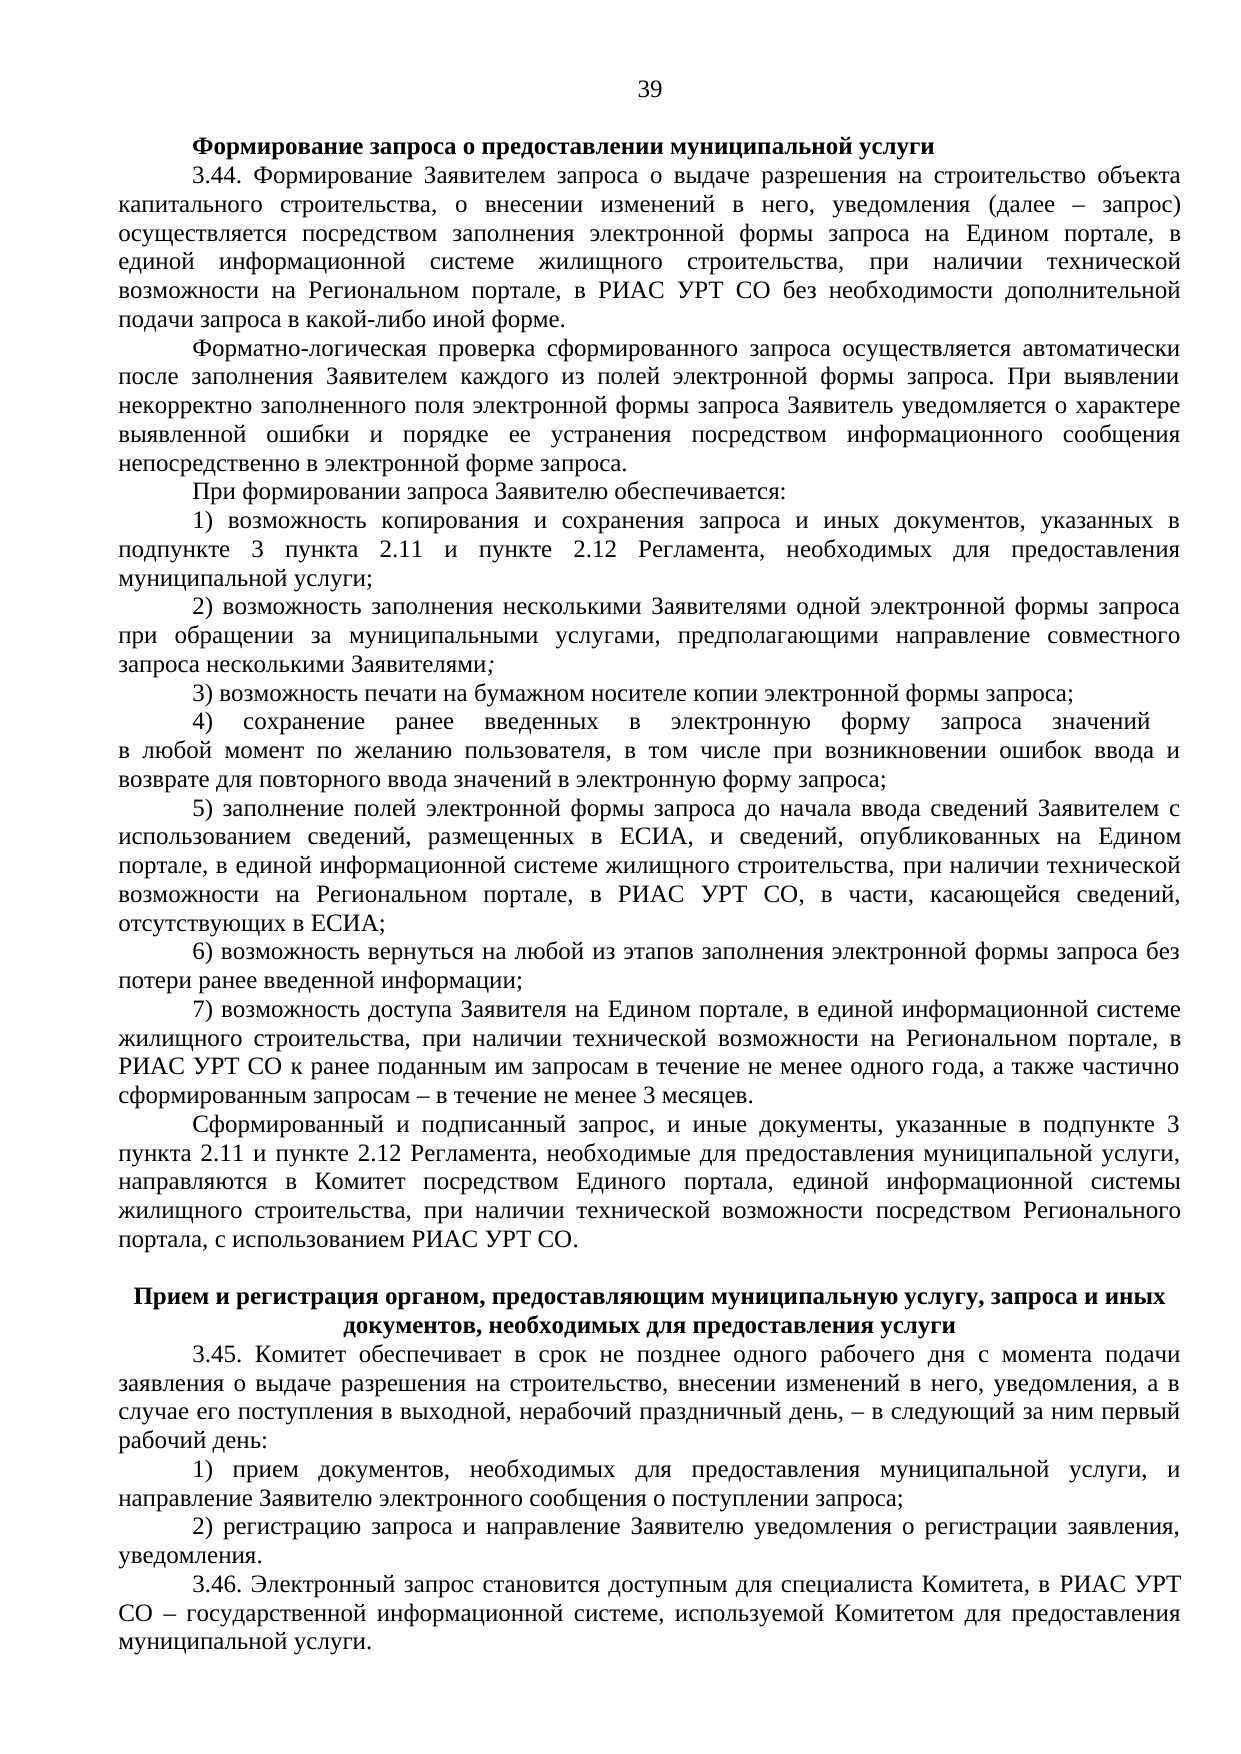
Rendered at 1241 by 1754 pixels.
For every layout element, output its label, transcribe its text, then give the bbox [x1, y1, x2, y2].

text 4) сохранение ранее введенных в электронную форму запроса значений в любой момент по желанию пользователя, в том числе при возникновении ошибок ввода и возврате для повторного ввода значений в электронную форму запроса; [118, 706, 1181, 793]
text Прием и регистрация органом, предоставляющим муниципальную услугу, запроса и иных документов, необходимых для предоставления услуги [118, 1281, 1181, 1339]
text Форматно-логическая проверка сформированного запроса осуществляется автоматически после заполнения Заявителем каждого из полей электронной формы запроса. При выявлении некорректно заполненного поля электронной формы запроса Заявитель уведомляется о характере выявленной ошибки и порядке ее устранения посредством информационного сообщения непосредственно в электронной форме запроса. [118, 333, 1181, 476]
text Формирование запроса о предоставлении муниципальной услуги [118, 131, 1181, 160]
text 2) регистрацию запроса и направление Заявителю уведомления о регистрации заявления, уведомления. [118, 1511, 1181, 1569]
text 2) возможность заполнения несколькими Заявителями одной электронной формы запроса при обращении за муниципальными услугами, предполагающими направление совместного запроса несколькими Заявителями; [118, 591, 1181, 678]
text 5) заполнение полей электронной формы запроса до начала ввода сведений Заявителем с использованием сведений, размещенных в ЕСИА, и сведений, опубликованных на Едином портале, в единой информационной системе жилищного строительства, при наличии технической возможности на Региональном портале, в РИАС УРТ СО, в части, касающейся сведений, отсутствующих в ЕСИА; [118, 793, 1181, 936]
text Сформированный и подписанный запрос, и иные документы, указанные в подпункте 3 пункта 2.11 и пункте 2.12 Регламента, необходимые для предоставления муниципальной услуги, направляются в Комитет посредством Единого портала, единой информационной системы жилищного строительства, при наличии технической возможности посредством Регионального портала, с использованием РИАС УРТ СО. [118, 1109, 1181, 1253]
text 1) прием документов, необходимых для предоставления муниципальной услуги, и направление Заявителю электронного сообщения о поступлении запроса; [118, 1454, 1181, 1511]
text 3.46. Электронный запрос становится доступным для специалиста Комитета, в РИАС УРТ СО – государственной информационной системе, используемой Комитетом для предоставления муниципальной услуги. [118, 1569, 1181, 1655]
text 7) возможность доступа Заявителя на Едином портале, в единой информационной системе жилищного строительства, при наличии технической возможности на Региональном портале, в РИАС УРТ СО к ранее поданным им запросам в течение не менее одного года, а также частично сформированным запросам – в течение не менее 3 месяцев. [118, 994, 1181, 1109]
text 1) возможность копирования и сохранения запроса и иных документов, указанных в подпункте 3 пункта 2.11 и пункте 2.12 Регламента, необходимых для предоставления муниципальной услуги; [118, 505, 1181, 591]
text При формировании запроса Заявителю обеспечивается: [118, 476, 1181, 505]
text 3.45. Комитет обеспечивает в срок не позднее одного рабочего дня с момента подачи заявления о выдаче разрешения на строительство, внесении изменений в него, уведомления, а в случае его поступления в выходной, нерабочий праздничный день, – в следующий за ним первый рабочий день: [118, 1339, 1181, 1454]
text 3) возможность печати на бумажном носителе копии электронной формы запроса; [118, 678, 1181, 706]
text 3.44. Формирование Заявителем запроса о выдаче разрешения на строительство объекта капитального строительства, о внесении изменений в него, уведомления (далее – запрос) осуществляется посредством заполнения электронной формы запроса на Едином портале, в единой информационной системе жилищного строительства, при наличии технической возможности на Региональном портале, в РИАС УРТ СО без необходимости дополнительной подачи запроса в какой-либо иной форме. [118, 160, 1181, 333]
text 6) возможность вернуться на любой из этапов заполнения электронной формы запроса без потери ранее введенной информации; [118, 936, 1181, 994]
